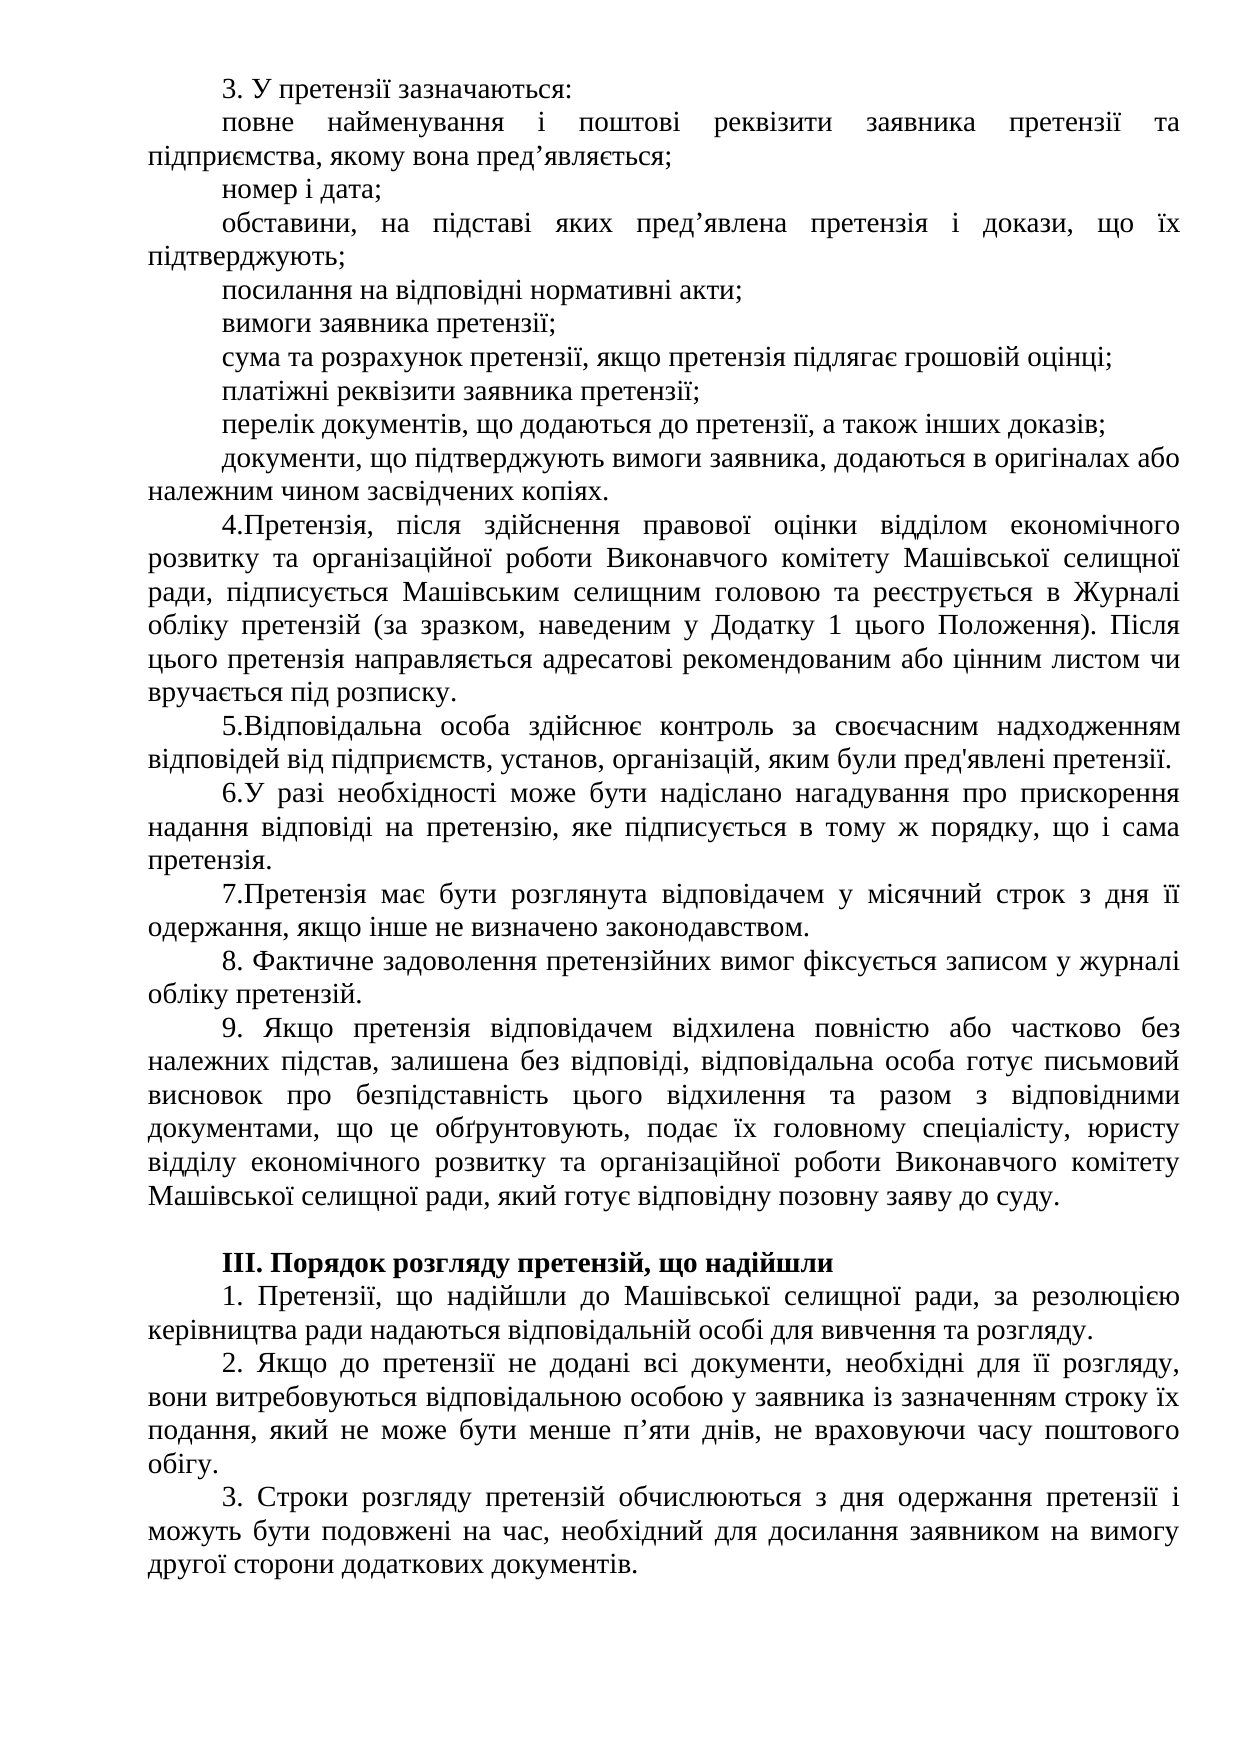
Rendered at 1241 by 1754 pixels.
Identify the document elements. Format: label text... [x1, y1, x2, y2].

text 2. Якщо до претензії не додані всі документи, необхідні для її розгляду, вони витребовуються відповідальною особою у заявника із зазначенням строку їх подання, який не може бути менше п’яти днів, не враховуючи часу поштового обігу. [148, 1345, 1181, 1479]
text 9. Якщо претензія відповідачем відхилена повністю або частково без належних підстав, залишена без відповіді, відповідальна особа готує письмовий висновок про безпідставність цього відхилення та разом з відповідними документами, що це обґрунтовують, подає їх головному спеціалісту, юристу відділу економічного розвитку та організаційної роботи Виконавчого комітету Машівської селищної ради, який готує відповідну позовну заяву до суду. [148, 1010, 1181, 1211]
text сума та розрахунок претензії, якщо претензія підлягає грошовій оцінці; [148, 339, 1181, 373]
text 3. У претензії зазначаються: [148, 71, 1181, 104]
text 6.У разі необхідності може бути надіслано нагадування про прискорення надання відповіді на претензію, яке підписується в тому ж порядку, що і сама претензія. [148, 775, 1181, 876]
text перелік документів, що додаються до претензії, а також інших доказів; [148, 406, 1181, 440]
text документи, що підтверджують вимоги заявника, додаються в оригіналах або належним чином засвідчених копіях. [148, 440, 1181, 507]
text вимоги заявника претензії; [148, 306, 1181, 339]
text 4.Претензія, після здійснення правової оцінки відділом економічного розвитку та організаційної роботи Виконавчого комітету Машівської селищної ради, підписується Машівським селищним головою та реєструється в Журналі обліку претензій (за зразком, наведеним у Додатку 1 цього Положення). Після цього претензія направляється адресатові рекомендованим або цінним листом чи вручається під розписку. [148, 507, 1181, 708]
text 3. Строки розгляду претензій обчислюються з дня одержання претензії і можуть бути подовжені на час, необхідний для досилання заявником на вимогу другої сторони додаткових документів. [148, 1479, 1181, 1580]
text 1. Претензії, що надійшли до Машівської селищної ради, за резолюцією керівництва ради надаються відповідальній особі для вивчення та розгляду. [148, 1278, 1181, 1345]
text платіжні реквізити заявника претензії; [148, 373, 1181, 406]
text повне найменування і поштові реквізити заявника претензії та підприємства, якому вона пред’являється; [148, 104, 1181, 171]
text 5.Відповідальна особа здійснює контроль за своєчасним надходженням відповідей від підприємств, установ, організацій, яким були пред'явлені претензії. [148, 708, 1181, 775]
text III. Порядок розгляду претензій, що надійшли [148, 1245, 1181, 1278]
text обставини, на підставі яких пред’явлена претензія і докази, що їх підтверджують; [148, 205, 1181, 272]
text посилання на відповідні нормативні акти; [148, 272, 1181, 306]
text 7.Претензія має бути розглянута відповідачем у місячний строк з дня її одержання, якщо інше не визначено законодавством. [148, 876, 1181, 943]
text 8. Фактичне задоволення претензійних вимог фіксується записом у журналі обліку претензій. [148, 943, 1181, 1010]
text номер і дата; [148, 171, 1181, 205]
